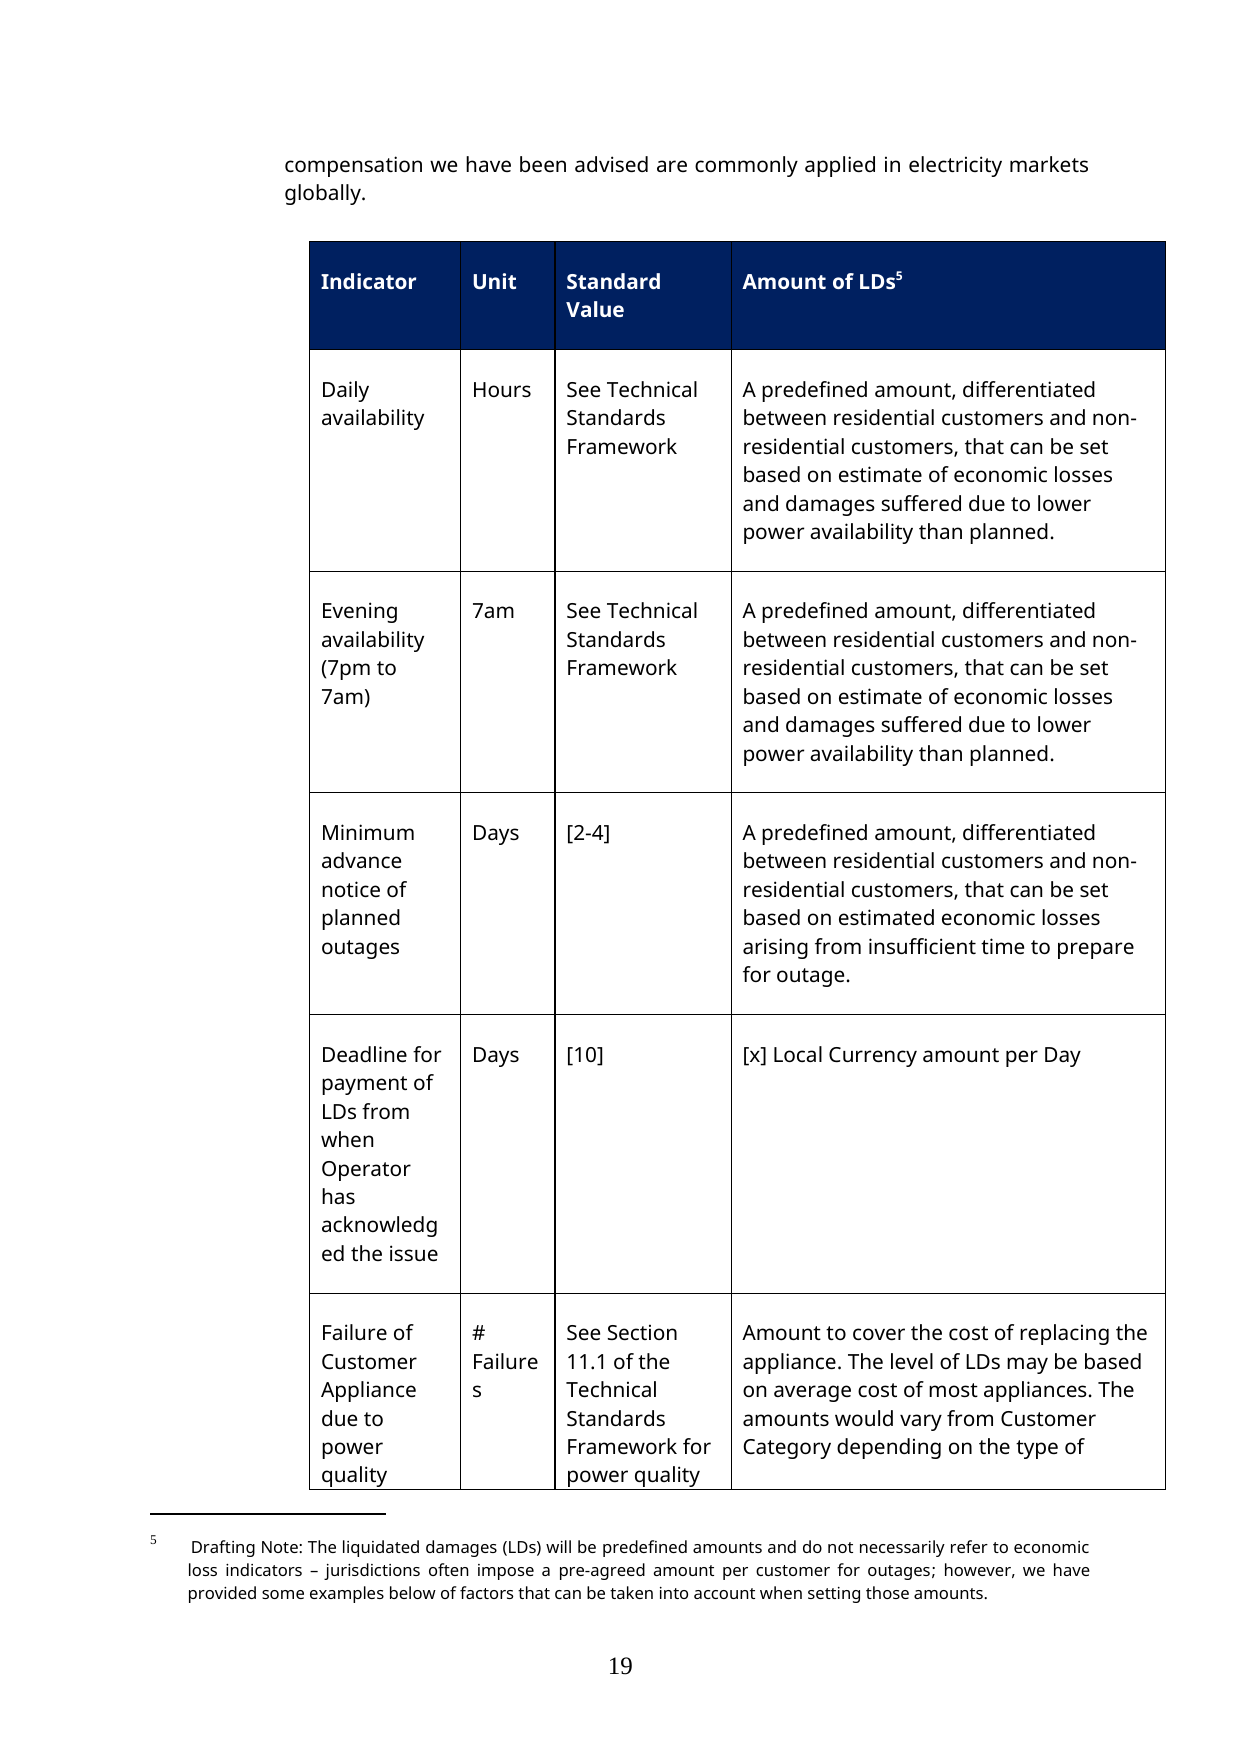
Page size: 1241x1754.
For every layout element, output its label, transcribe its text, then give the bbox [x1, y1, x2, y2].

table_cell Evening availability (7pm to 7am) [310, 572, 460, 792]
table_cell See Technical Standards Framework [556, 350, 731, 571]
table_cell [310, 1294, 460, 1489]
table_cell Minimum advance notice of planned outages [310, 793, 460, 1014]
table_header Standard Value [556, 242, 731, 349]
table_cell Daily availability [310, 350, 460, 571]
table_cell 7am [461, 572, 554, 792]
table_cell Days [461, 1015, 554, 1292]
table_cell [10] [556, 1015, 731, 1292]
table_cell Hours [461, 350, 554, 571]
table_cell [2-4] [556, 793, 731, 1014]
table_header Amount of LDs [732, 242, 1165, 349]
table_cell [x] Local Currency amount per Day [732, 1015, 1165, 1292]
table_header Indicator [310, 242, 460, 349]
table_cell Days [461, 793, 554, 1014]
table_cell A predefined amount, differentiated between residential customers and non-residential customers, that can be set based on estimate of economic losses and damages suffered due to lower power availability than planned. [732, 572, 1165, 792]
table_cell # Failures [461, 1294, 554, 1489]
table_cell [556, 1294, 731, 1489]
table_cell Deadline for payment of LDs from when Operator has acknowledged the issue [310, 1015, 460, 1292]
table_cell A predefined amount, differentiated between residential customers and non-residential customers, that can be set based on estimate of economic losses and damages suffered due to lower power availability than planned. [732, 350, 1165, 571]
table_cell A predefined amount, differentiated between residential customers and non-residential customers, that can be set based on estimated economic losses arising from insufficient time to prepare for outage. [732, 793, 1165, 1014]
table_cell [732, 1294, 1165, 1489]
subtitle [209, 150, 1090, 207]
table_header Unit [461, 242, 554, 349]
table_cell See Technical Standards Framework [556, 572, 731, 792]
